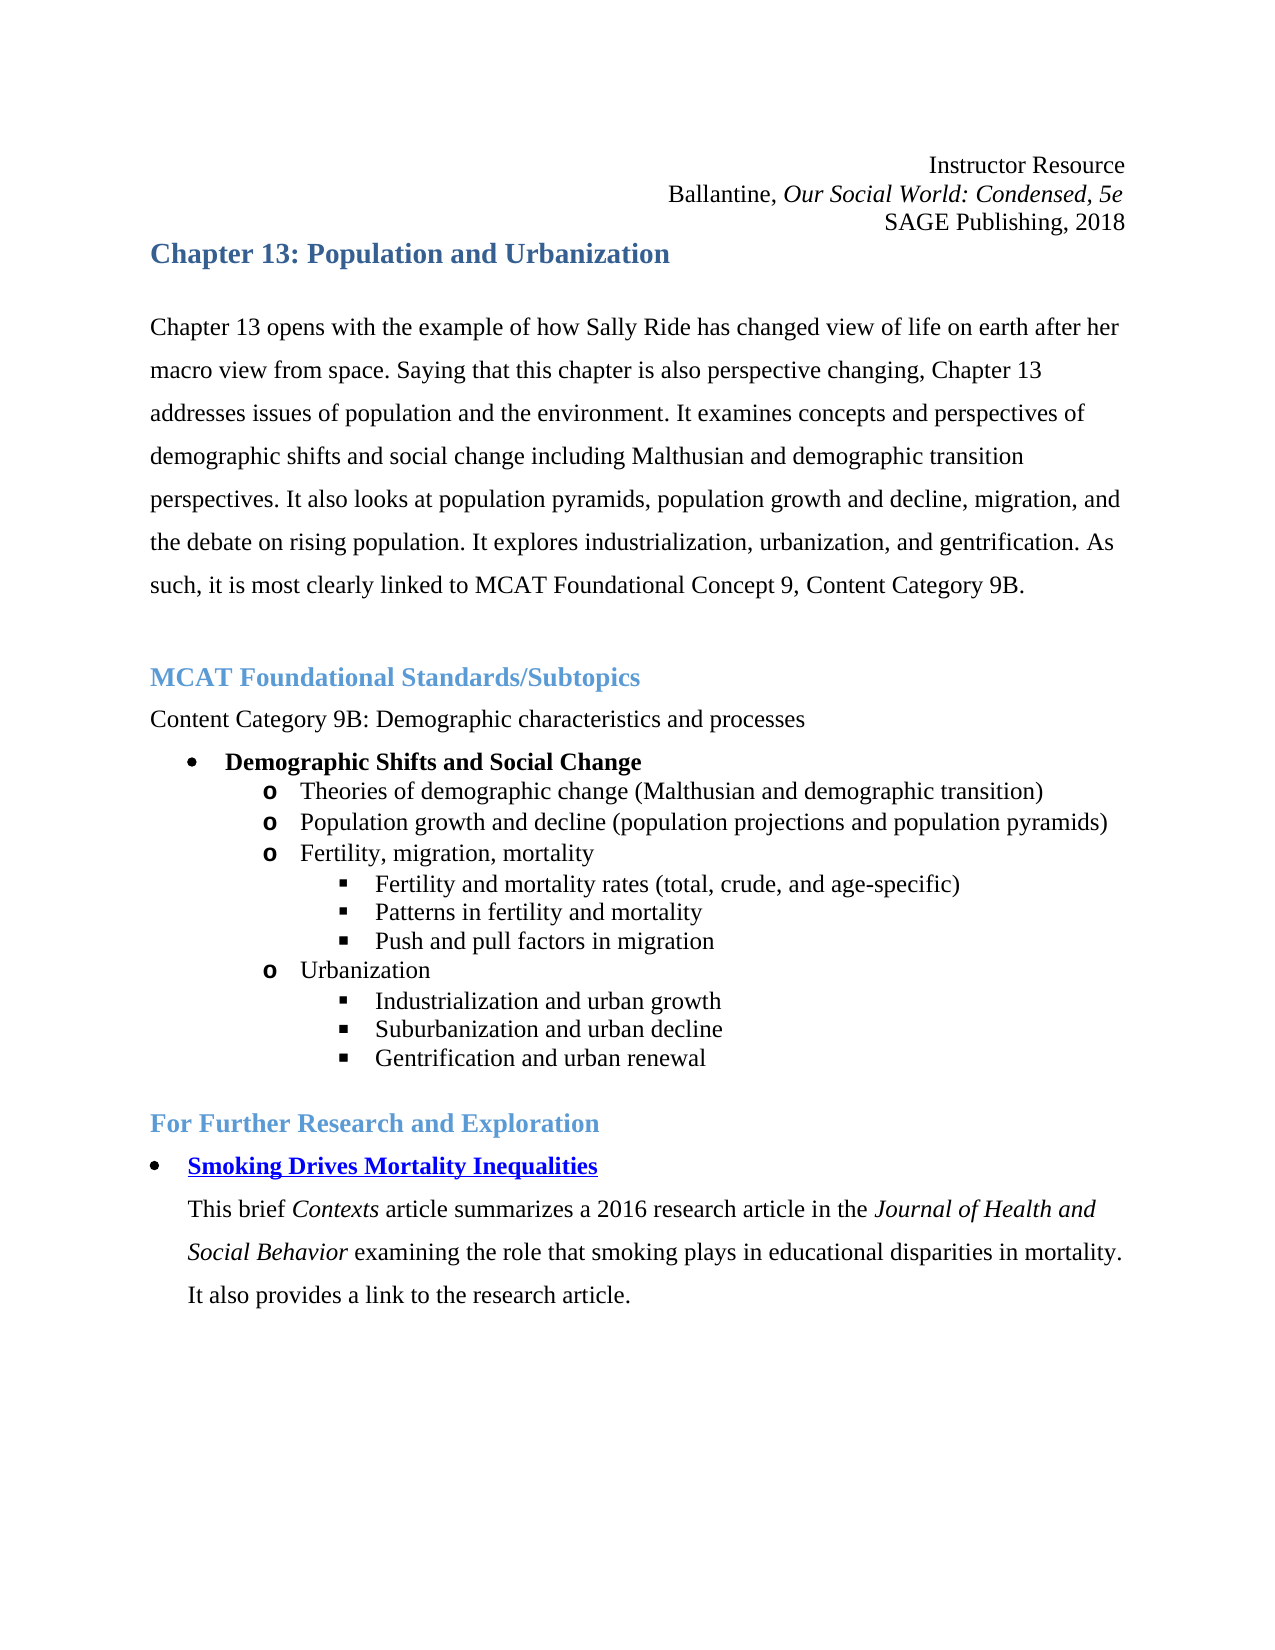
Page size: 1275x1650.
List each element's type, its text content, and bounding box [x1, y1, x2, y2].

list Smoking Drives Mortality Inequalities [150, 1151, 1125, 1180]
text Content Category 9B: Demographic characteristics and processes [150, 704, 1125, 733]
list Theories of demographic change (Malthusian and demographic transition) [262, 776, 1125, 807]
list Industrialization and urban growth [337, 986, 1125, 1014]
list Suburbanization and urban decline [337, 1014, 1125, 1043]
list Patterns in fertility and mortality [337, 897, 1125, 926]
list Urbanization [262, 955, 1125, 986]
list Population growth and decline (population projections and population pyramids) [262, 807, 1125, 838]
subtitle Chapter 13: Population and Urbanization [150, 236, 1125, 270]
text Chapter 13 opens with the example of how Sally Ride has changed view of life on earth after her macro view from space. Saying that this chapter is also perspective changing, Chapter 13 addresses issues of population and the environment. It examines concepts and perspectives of demographic shifts and social change including Malthusian and demographic transition perspectives. It also looks at population pyramids, population growth and decline, migration, and the debate on rising population. It explores industrialization, urbanization, and gentrification. As such, it is most clearly linked to MCAT Foundational Concept 9, Content Category 9B. [150, 312, 1125, 599]
text This brief Contexts article summarizes a 2016 research article in the Journal of Health and Social Behavior examining the role that smoking plays in educational disparities in mortality. It also provides a link to the research article. [187, 1194, 1125, 1309]
list Gentrification and urban renewal [337, 1043, 1125, 1072]
list Demographic Shifts and Social Change [187, 747, 1125, 776]
subtitle MCAT Foundational Standards/Subtopics [150, 661, 1125, 692]
list Fertility, migration, mortality [262, 838, 1125, 869]
subtitle For Further Research and Exploration [150, 1107, 1125, 1138]
list Fertility and mortality rates (total, crude, and age-specific) [337, 869, 1125, 897]
list Push and pull factors in migration [337, 926, 1125, 955]
